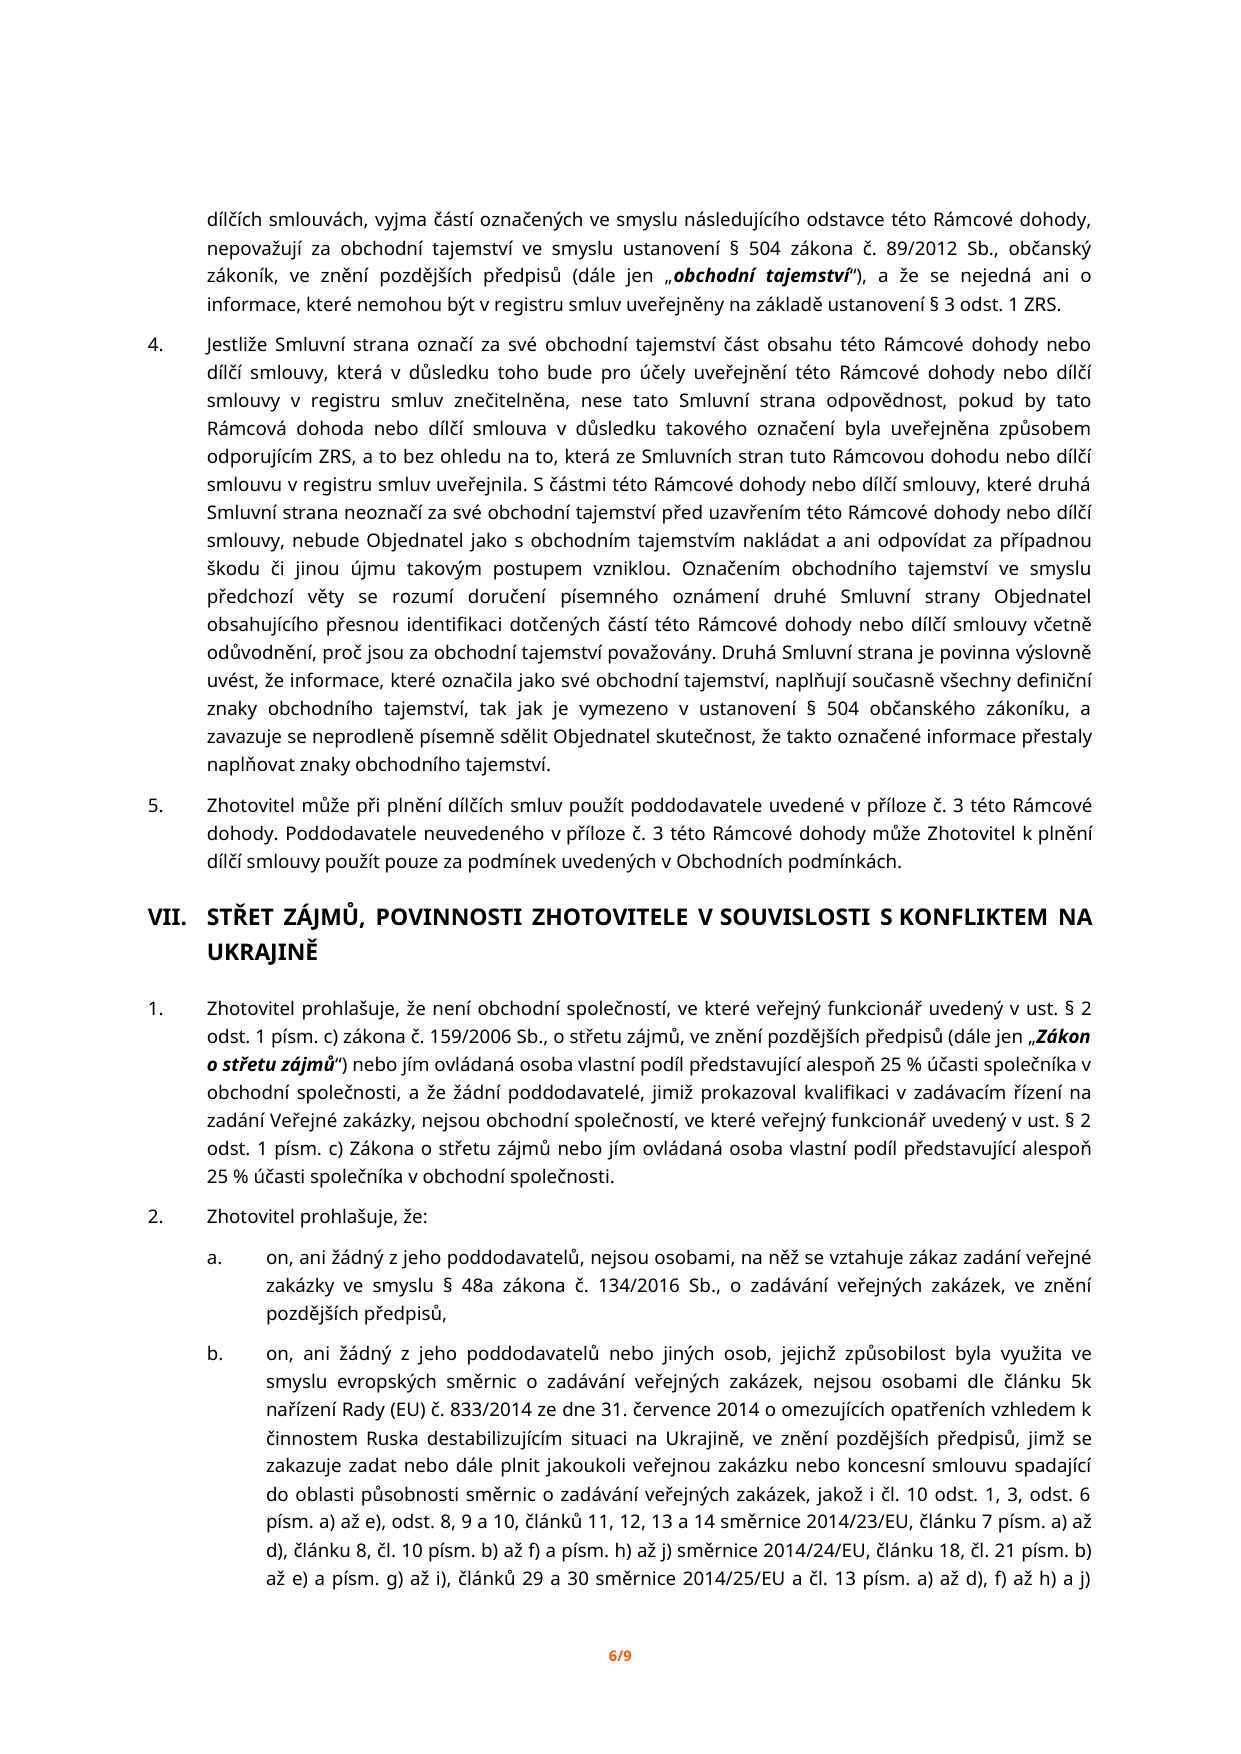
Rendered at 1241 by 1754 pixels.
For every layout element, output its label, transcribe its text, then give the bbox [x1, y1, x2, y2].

list Zhotovitel prohlašuje, že není obchodní společností, ve které veřejný funkcionář uvedený v ust. § 2 odst. 1 písm. c) zákona č. 159/2006 Sb., o střetu zájmů, ve znění pozdějších předpisů (dále jen „Zákon o střetu zájmů“) nebo jím ovládaná osoba vlastní podíl představující alespoň 25 % účasti společníka v obchodní společnosti, a že žádní poddodavatelé, jimiž prokazoval kvalifikaci v zadávacím řízení na zadání Veřejné zakázky, nejsou obchodní společností, ve které veřejný funkcionář uvedený v ust. § 2 odst. 1 písm. c) Zákona o střetu zájmů nebo jím ovládaná osoba vlastní podíl představující alespoň 25 % účasti společníka v obchodní společnosti. [148, 995, 1093, 1189]
text Zhotovitel prohlašuje, že: [148, 1204, 1093, 1229]
text STŘET ZÁJMŮ, POVINNOSTI ZHOTOVITELE V SOUVISLOSTI S KONFLIKTEM NA UKRAJINĚ [148, 901, 1093, 967]
text Jestliže Smluvní strana označí za své obchodní tajemství část obsahu této Rámcové dohody nebo dílčí smlouvy, která v důsledku toho bude pro účely uveřejnění této Rámcové dohody nebo dílčí smlouvy v registru smluv znečitelněna, nese tato Smluvní strana odpovědnost, pokud by tato Rámcová dohoda nebo dílčí smlouva v důsledku takového označení byla uveřejněna způsobem odporujícím ZRS, a to bez ohledu na to, která ze Smluvních stran tuto Rámcovou dohodu nebo dílčí smlouvu v registru smluv uveřejnila. S částmi této Rámcové dohody nebo dílčí smlouvy, které druhá Smluvní strana neoznačí za své obchodní tajemství před uzavřením této Rámcové dohody nebo dílčí smlouvy, nebude Objednatel jako s obchodním tajemstvím nakládat a ani odpovídat za případnou škodu či jinou újmu takovým postupem vzniklou. Označením obchodního tajemství ve smyslu předchozí věty se rozumí doručení písemného oznámení druhé Smluvní strany Objednatel obsahujícího přesnou identifikaci dotčených částí této Rámcové dohody nebo dílčí smlouvy včetně odůvodnění, proč jsou za obchodní tajemství považovány. Druhá Smluvní strana je povinna výslovně uvést, že informace, které označila jako své obchodní tajemství, naplňují současně všechny definiční znaky obchodního tajemství, tak jak je vymezeno v ustanovení § 504 občanského zákoníku, a zavazuje se neprodleně písemně sdělit Objednatel skutečnost, že takto označené informace přestaly naplňovat znaky obchodního tajemství. [148, 331, 1093, 777]
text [207, 1341, 1093, 1590]
list on, ani žádný z jeho poddodavatelů, nejsou osobami, na něž se vztahuje zákaz zadání veřejné zakázky ve smyslu § 48a zákona č. 134/2016 Sb., o zadávání veřejných zakázek, ve znění pozdějších předpisů, [207, 1244, 1093, 1326]
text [148, 207, 1093, 316]
text Zhotovitel může při plnění dílčích smluv použít poddodavatele uvedené v příloze č. 3 této Rámcové dohody. Poddodavatele neuvedeného v příloze č. 3 této Rámcové dohody může Zhotovitel k plnění dílčí smlouvy použít pouze za podmínek uvedených v Obchodních podmínkách. [148, 792, 1093, 874]
